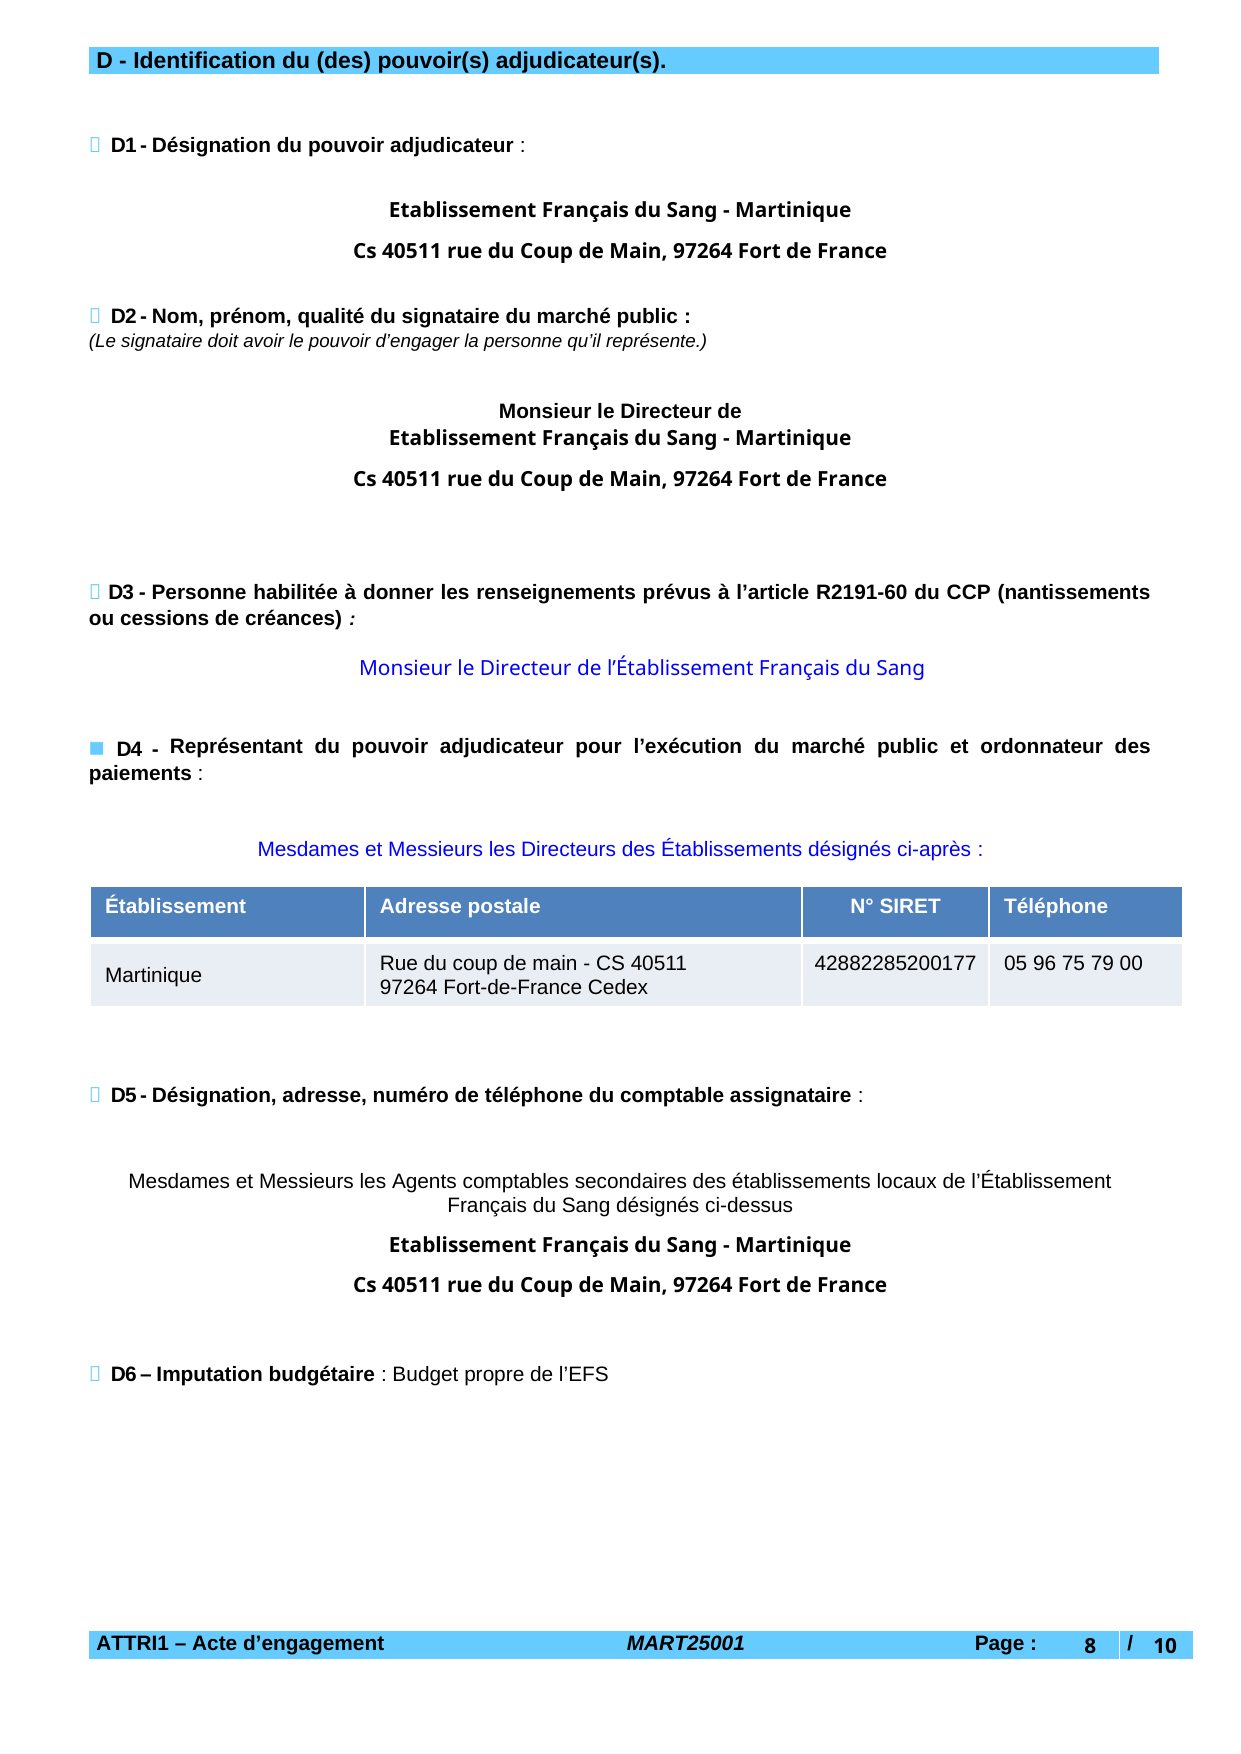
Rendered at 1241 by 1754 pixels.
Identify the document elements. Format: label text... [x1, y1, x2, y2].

text Etablissement Français du Sang - Martinique [89, 423, 1152, 452]
text Monsieur le Directeur de l’Établissement Français du Sang [89, 653, 1152, 682]
table_cell Rue du coup de main - CS 40511 97264 Fort-de-France Cedex [366, 944, 801, 1006]
text Cs 40511 rue du Coup de Main, 97264 Fort de France [89, 236, 1152, 265]
table_header N° SIRET [803, 887, 988, 937]
text Cs 40511 rue du Coup de Main, 97264 Fort de France [89, 464, 1152, 492]
table_cell 05 96 75 79 00 [990, 944, 1182, 1006]
text Mesdames et Messieurs les Directeurs des Établissements désignés ci-après : [89, 837, 1152, 861]
text  D2 - Nom, prénom, qualité du signataire du marché public : [89, 301, 1152, 330]
text  D5 - Désignation, adresse, numéro de téléphone du comptable assignataire : [89, 1080, 1152, 1109]
table_header D - Identification du (des) pouvoir(s) adjudicateur(s). [89, 47, 1159, 74]
text  D3 - Personne habilitée à donner les renseignements prévus à l’article R2191-60 du CCP (nantissements ou cessions de créances) : [89, 577, 1152, 629]
text Cs 40511 rue du Coup de Main, 97264 Fort de France [89, 1271, 1152, 1299]
table_header Adresse postale [366, 887, 801, 937]
text Monsieur le Directeur de [89, 399, 1152, 423]
text (Le signataire doit avoir le pouvoir d’engager la personne qu’il représente.) [89, 330, 1152, 351]
text Etablissement Français du Sang - Martinique [89, 195, 1152, 224]
table_cell Martinique [91, 944, 364, 1006]
text Etablissement Français du Sang - Martinique [89, 1230, 1152, 1258]
subtitle  D1 - Désignation du pouvoir adjudicateur : [89, 131, 1152, 159]
table_cell 42882285200177 [803, 944, 988, 1006]
text D4 - Représentant du pouvoir adjudicateur pour l’exécution du marché public et ordonnateur des paiements : [89, 734, 1152, 784]
table_header Téléphone [990, 887, 1182, 937]
table_header Établissement [91, 887, 364, 937]
text  D6 – Imputation budgétaire : Budget propre de l’EFS [89, 1359, 1152, 1388]
text Mesdames et Messieurs les Agents comptables secondaires des établissements locaux de l’Établissement Français du Sang désignés ci-dessus [89, 1169, 1152, 1217]
